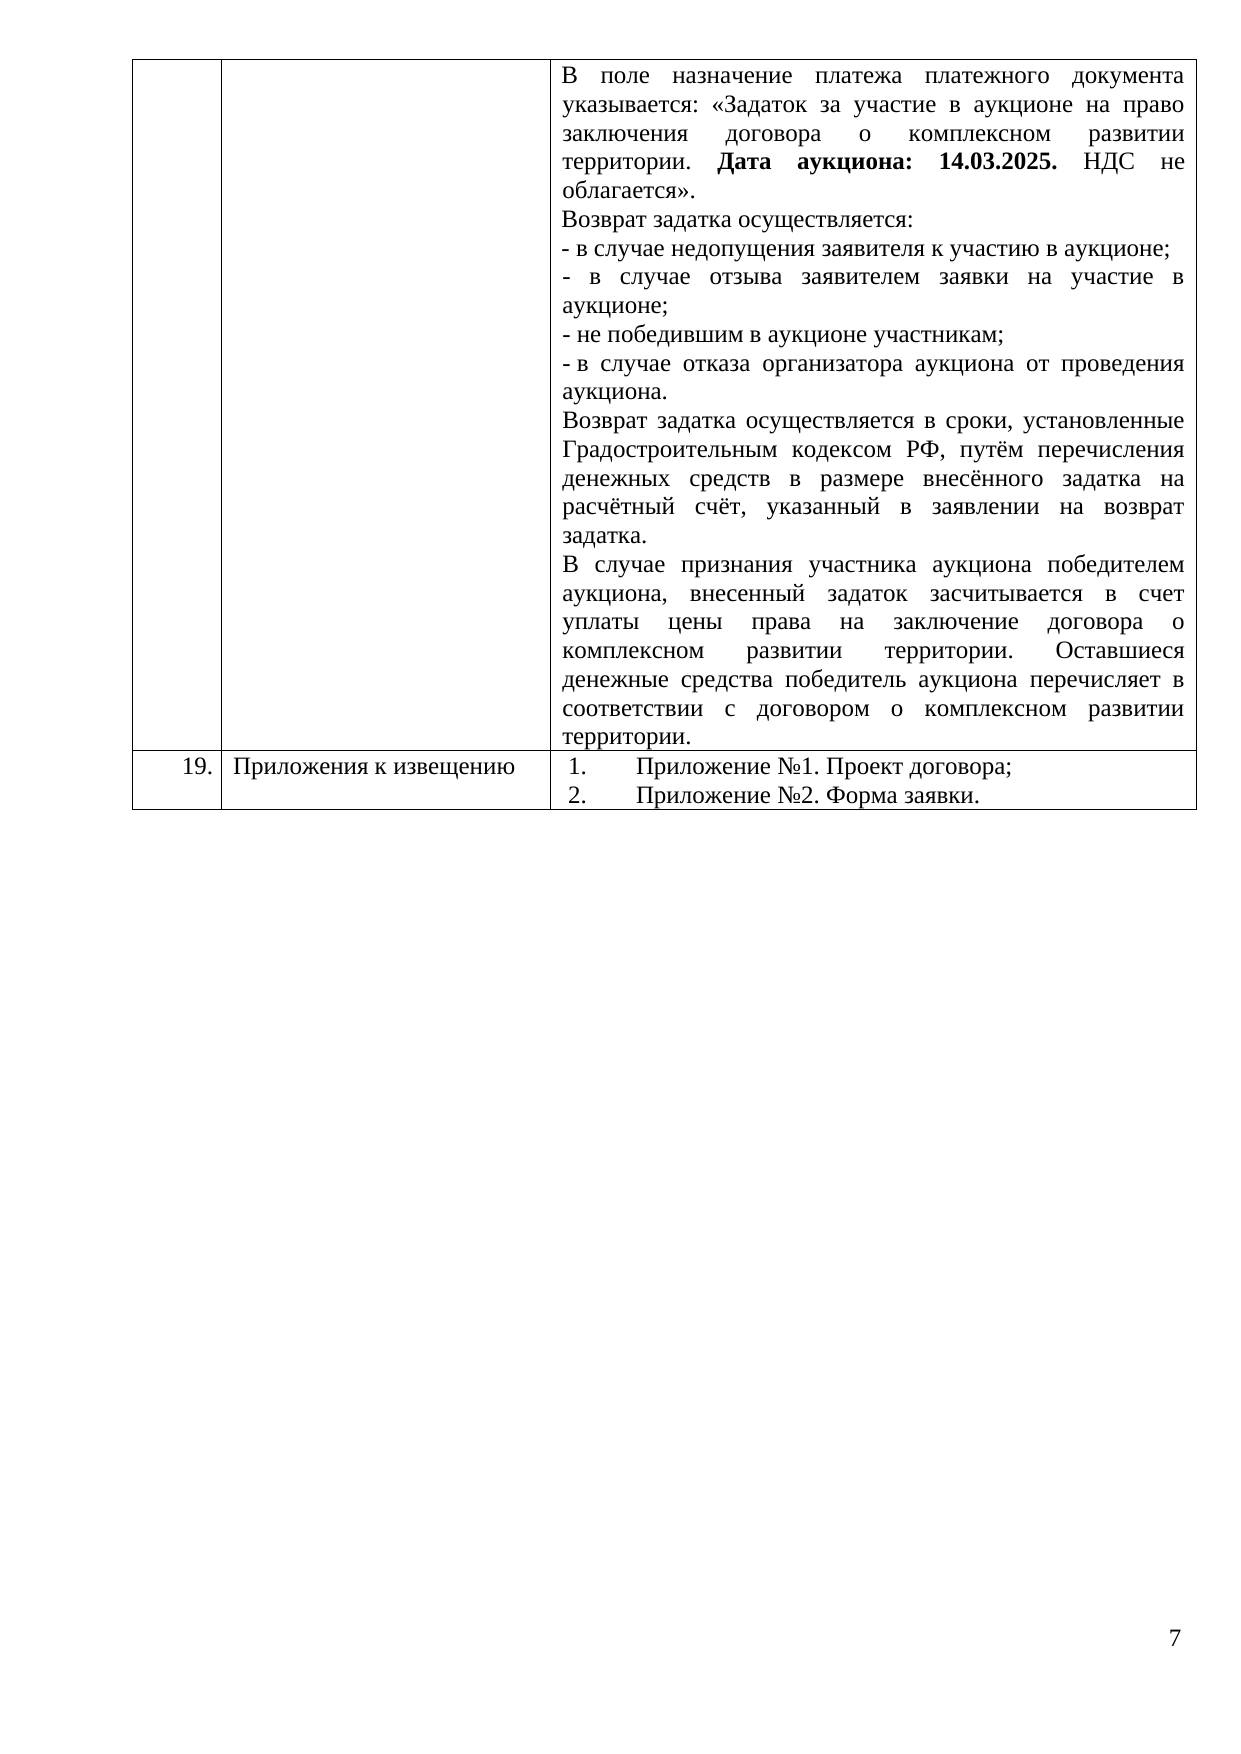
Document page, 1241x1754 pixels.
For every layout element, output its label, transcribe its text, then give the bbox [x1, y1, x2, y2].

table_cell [551, 60, 1196, 750]
table_cell Приложения к извещению [222, 751, 550, 809]
table_cell [133, 751, 221, 809]
table_cell Приложение №1. Проект договора; Приложение №2. Форма заявки. [551, 751, 1196, 809]
table_cell [133, 60, 221, 750]
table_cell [222, 60, 550, 750]
